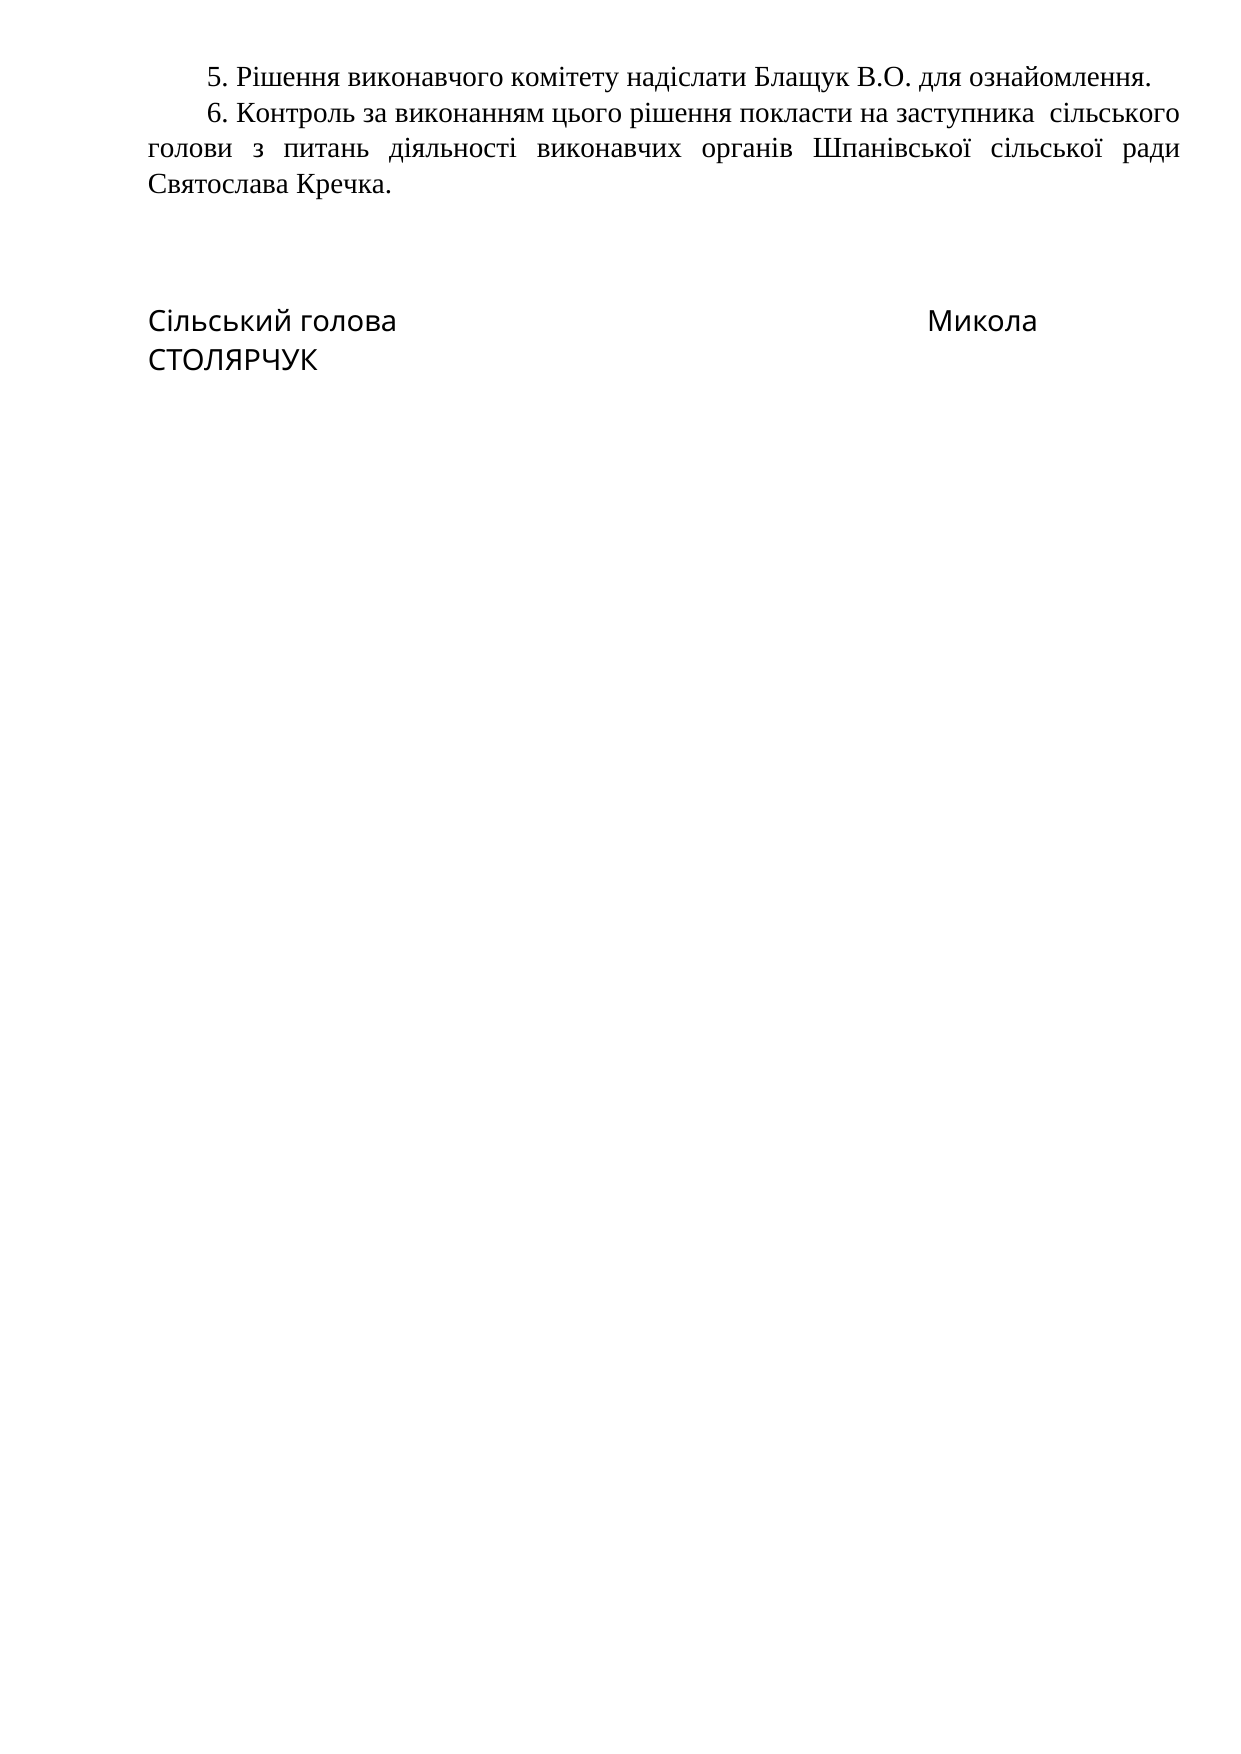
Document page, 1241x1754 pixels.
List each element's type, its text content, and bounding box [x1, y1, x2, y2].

text 6. Контроль за виконанням цього рішення покласти на заступника сільського голови з питань діяльності виконавчих органів Шпанівської сільської ради Святослава Кречка. [148, 95, 1181, 199]
text Сільський голова Микола СТОЛЯРЧУК [148, 300, 1181, 379]
text 5. Рішення виконавчого комітету надіслати Блащук В.О. для ознайомлення. [148, 59, 1181, 93]
